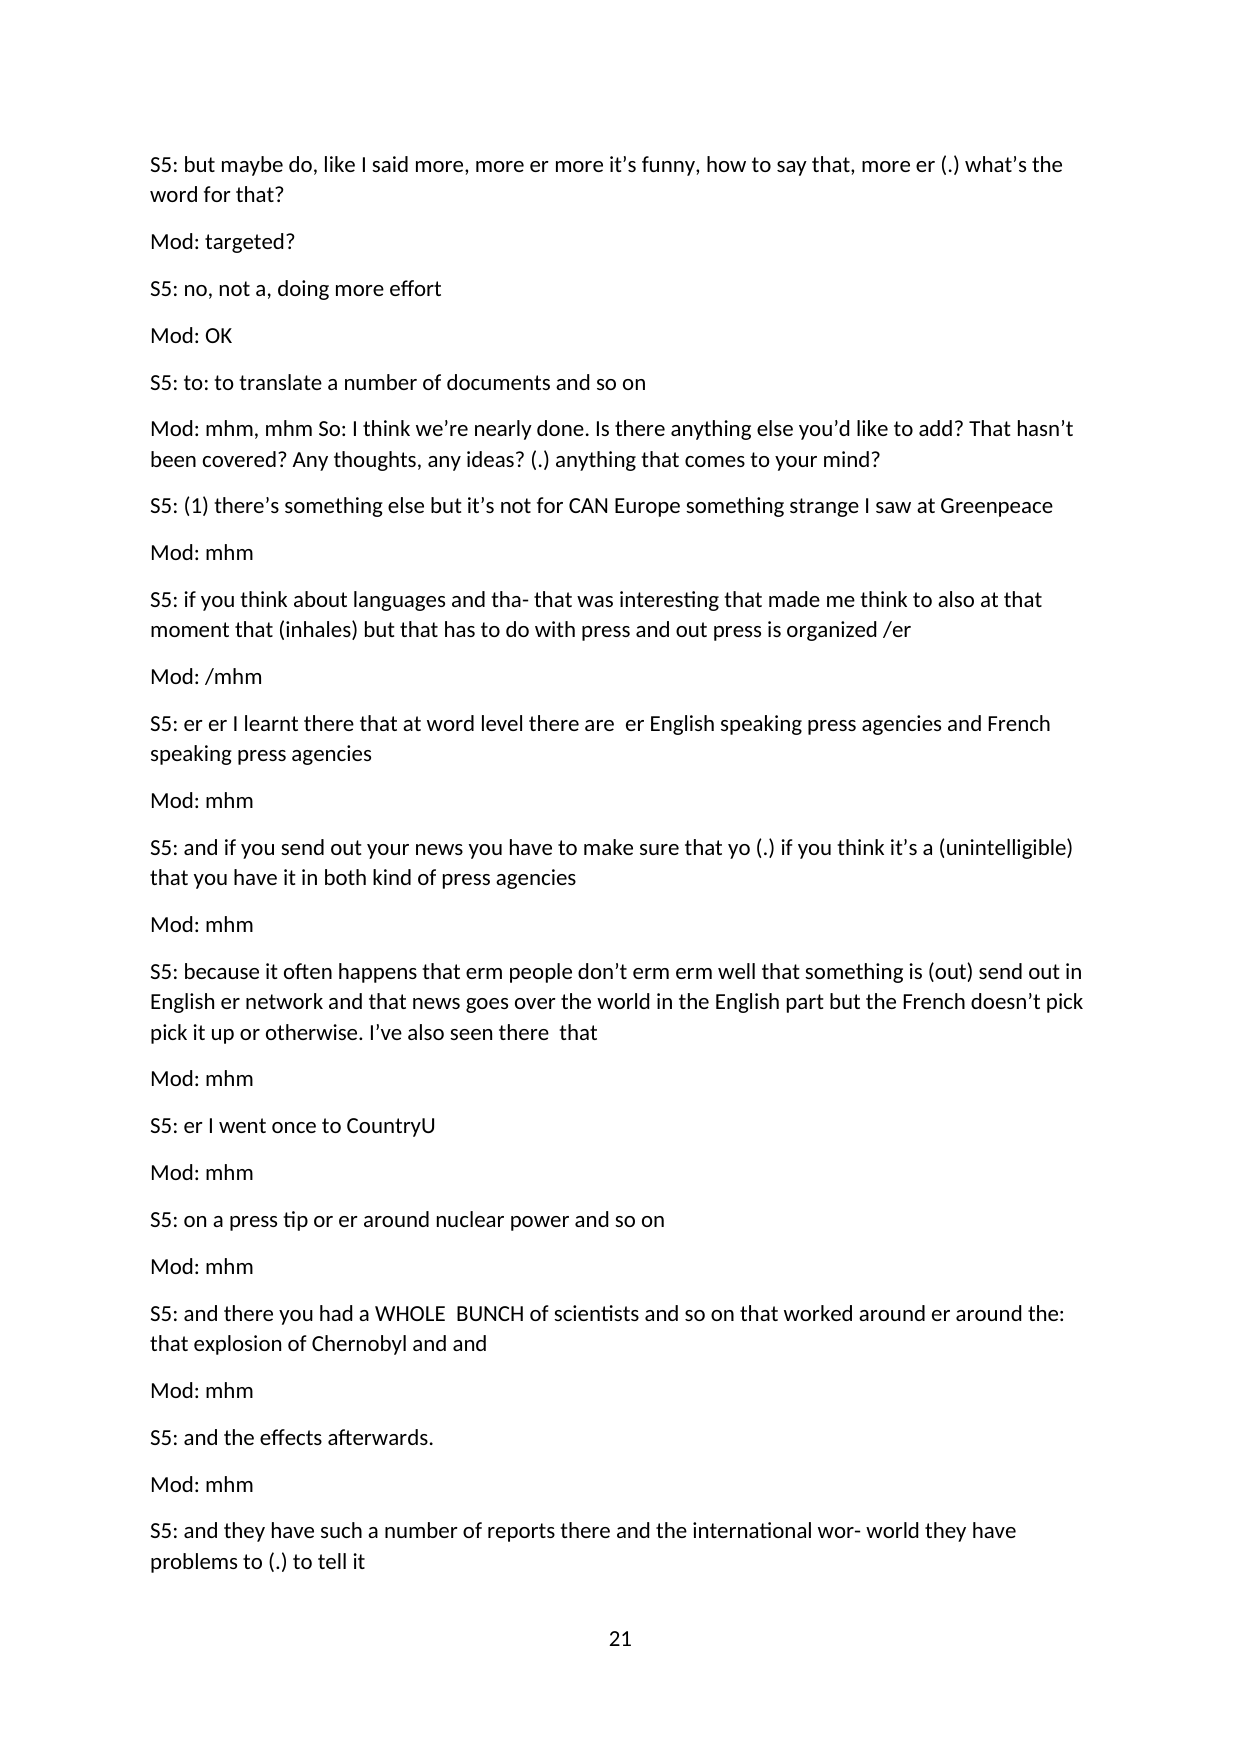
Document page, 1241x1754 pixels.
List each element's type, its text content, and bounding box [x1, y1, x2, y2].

text Mod: /mhm [150, 662, 1090, 691]
text S5: and if you send out your news you have to make sure that yo (.) if you think it’s a (unintelligible) that you have it in both kind of press agencies [150, 833, 1090, 892]
text Mod: mhm [150, 1376, 1090, 1404]
text Mod: mhm [150, 1064, 1090, 1093]
text Mod: OK [150, 321, 1090, 349]
text Mod: mhm [150, 538, 1090, 567]
text S5: er I went once to CountryU [150, 1111, 1090, 1139]
text S5: but maybe do, like I said more, more er more it’s funny, how to say that, more er (.) what’s the word for that? [150, 150, 1090, 208]
text Mod: mhm [150, 1158, 1090, 1186]
text S5: and the effects afterwards. [150, 1423, 1090, 1451]
text S5: (1) there’s something else but it’s not for CAN Europe something strange I saw at Greenpeace [150, 492, 1090, 520]
text S5: to: to translate a number of documents and so on [150, 368, 1090, 396]
text Mod: targeted? [150, 227, 1090, 255]
text S5: because it often happens that erm people don’t erm erm well that something is (out) send out in English er network and that news goes over the world in the English part but the French doesn’t pick pick it up or otherwise. I’ve also seen there that [150, 957, 1090, 1046]
text Mod: mhm [150, 1470, 1090, 1498]
text S5: and they have such a number of reports there and the international wor- world they have problems to (.) to tell it [150, 1517, 1090, 1575]
text S5: and there you had a WHOLE BUNCH of scientists and so on that worked around er around the: that explosion of Chernobyl and and [150, 1299, 1090, 1357]
text S5: if you think about languages and tha- that was interesting that made me think to also at that moment that (inhales) but that has to do with press and out press is organized /er [150, 585, 1090, 644]
text S5: on a press tip or er around nuclear power and so on [150, 1205, 1090, 1233]
text Mod: mhm [150, 910, 1090, 938]
text S5: no, not a, doing more effort [150, 274, 1090, 302]
text Mod: mhm [150, 786, 1090, 814]
text S5: er er I learnt there that at word level there are er English speaking press agencies and French speaking press agencies [150, 709, 1090, 768]
text Mod: mhm, mhm So: I think we’re nearly done. Is there anything else you’d like to add? That hasn’t been covered? Any thoughts, any ideas? (.) anything that comes to your mind? [150, 414, 1090, 473]
text Mod: mhm [150, 1252, 1090, 1280]
